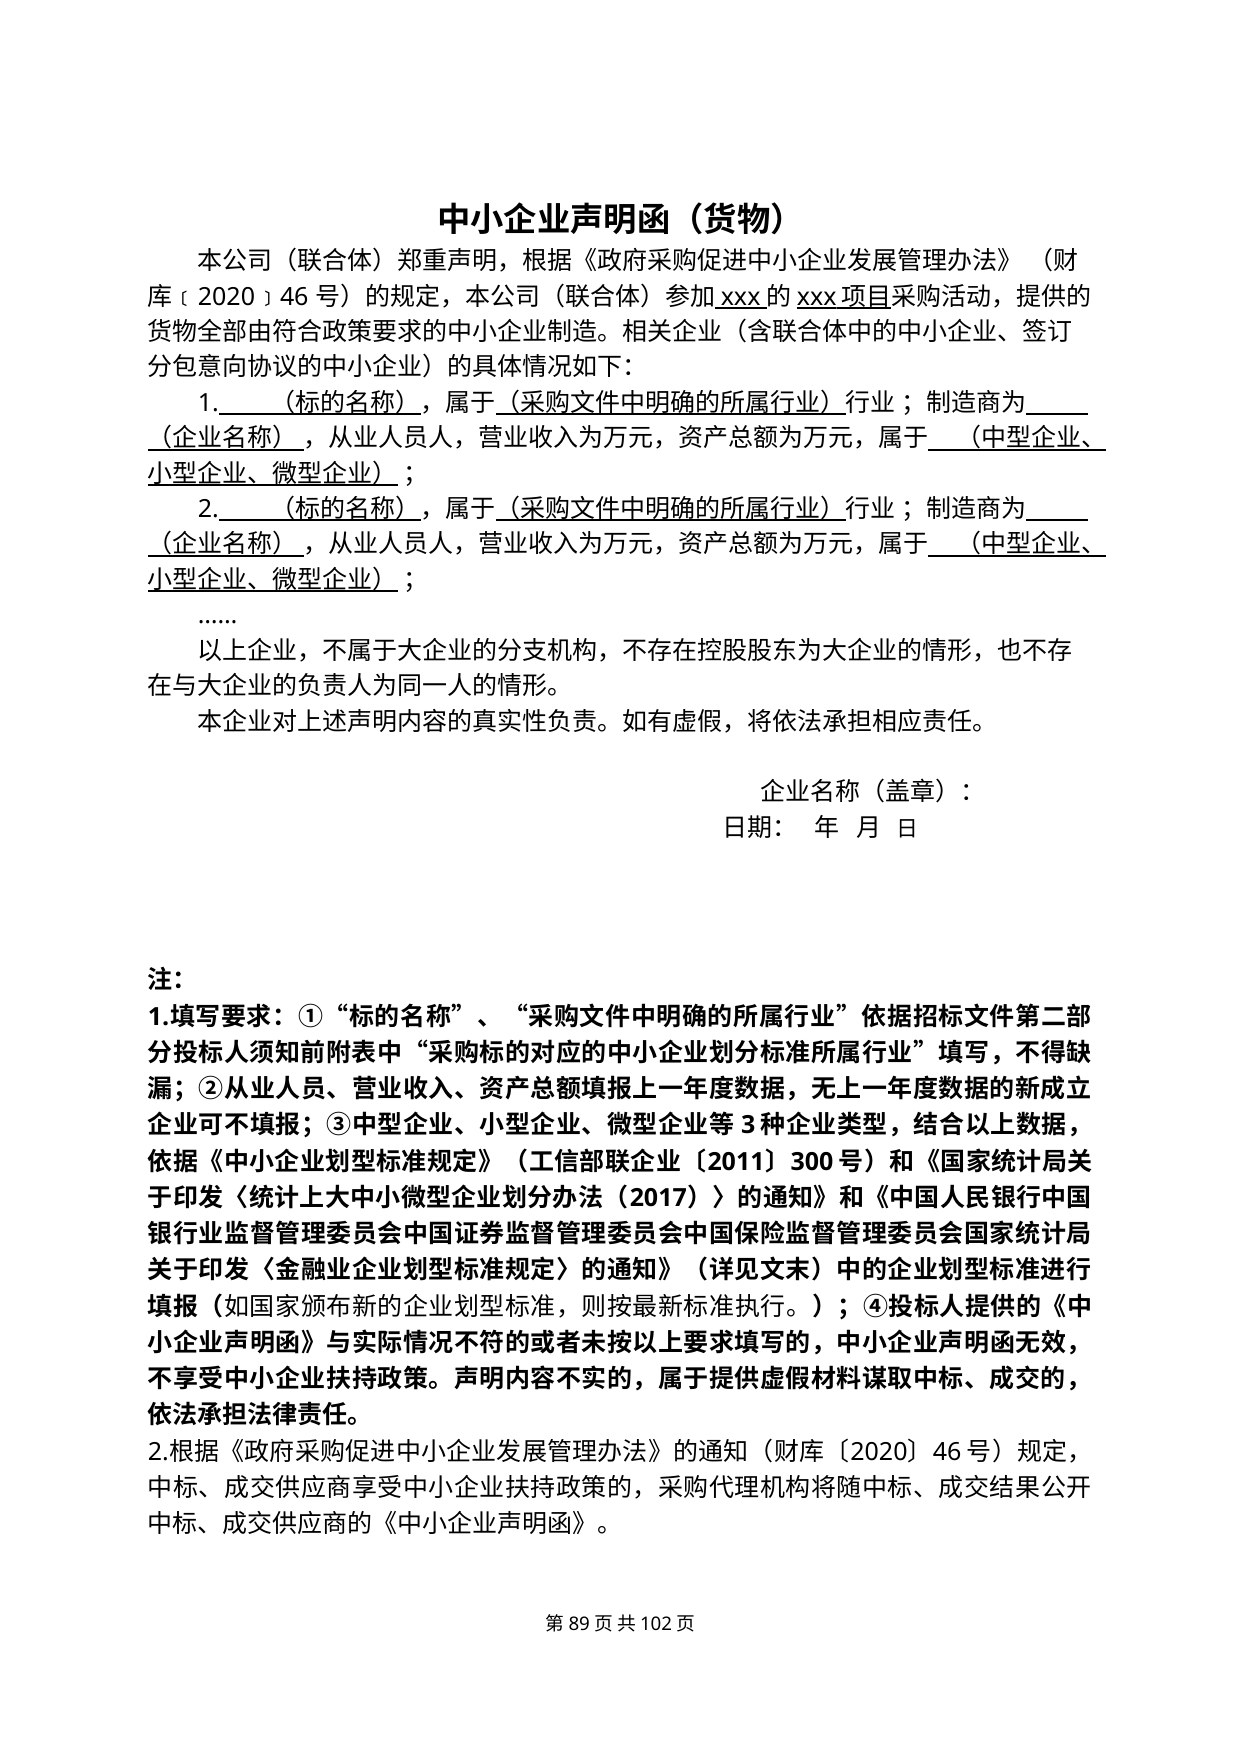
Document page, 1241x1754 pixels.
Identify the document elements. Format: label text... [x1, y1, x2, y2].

text 1. （标的名称），属于（采购文件中明确的所属行业）行业 ；制造商为 （企业名称） ，从业人员人，营业收入为万元，资产总额为万元，属于 （中型企业、小型企业、微型企业） ； [148, 383, 1093, 489]
text 以上企业，不属于大企业的分支机构，不存在控股股东为大企业的情形，也不存在与大企业的负责人为同一人的情形。 [148, 631, 1093, 702]
text 日期： 年 月 日 [148, 807, 1049, 844]
text 本公司（联合体）郑重声明，根据《政府采购促进中小企业发展管理办法》 （财库﹝2020﹞46 号）的规定，本公司（联合体）参加 xxx 的xxx项目采购活动，提供的货物全部由符合政策要求的中小企业制造。相关企业（含联合体中的中小企业、签订分包意向协议的中小企业）的具体情况如下： [148, 241, 1093, 383]
text 本企业对上述声明内容的真实性负责。如有虚假，将依法承担相应责任。 [148, 702, 1093, 737]
text 企业名称（盖章）： [148, 771, 1049, 807]
text 中小企业声明函（货物） [148, 193, 1093, 241]
text …… [148, 595, 1093, 631]
text 1.填写要求：①“标的名称”、“采购文件中明确的所属行业”依据招标文件第二部分投标人须知前附表中“采购标的对应的中小企业划分标准所属行业”填写，不得缺漏；②从业人员、营业收入、资产总额填报上一年度数据，无上一年度数据的新成立企业可不填报；③中型企业、小型企业、微型企业等3种企业类型，结合以上数据，依据《中小企业划型标准规定》（工信部联企业〔2011〕300号）和《国家统计局关于印发〈统计上大中小微型企业划分办法（2017）〉的通知》和《中国人民银行中国银行业监督管理委员会中国证券监督管理委员会中国保险监督管理委员会国家统计局关于印发〈金融业企业划型标准规定〉的通知》（详见文末）中的企业划型标准进行填报（如国家颁布新的企业划型标准，则按最新标准执行。）；④投标人提供的《中小企业声明函》与实际情况不符的或者未按以上要求填写的，中小企业声明函无效，不享受中小企业扶持政策。声明内容不实的，属于提供虚假材料谋取中标、成交的，依法承担法律责任。 [148, 996, 1093, 1431]
text 注： [148, 960, 1093, 996]
text 2. （标的名称），属于（采购文件中明确的所属行业）行业 ；制造商为 （企业名称） ，从业人员人，营业收入为万元，资产总额为万元，属于 （中型企业、小型企业、微型企业） ； [148, 489, 1093, 595]
text 2.根据《政府采购促进中小企业发展管理办法》的通知（财库〔2020〕46号）规定，中标、成交供应商享受中小企业扶持政策的，采购代理机构将随中标、成交结果公开中标、成交供应商的《中小企业声明函》。 [148, 1431, 1093, 1540]
